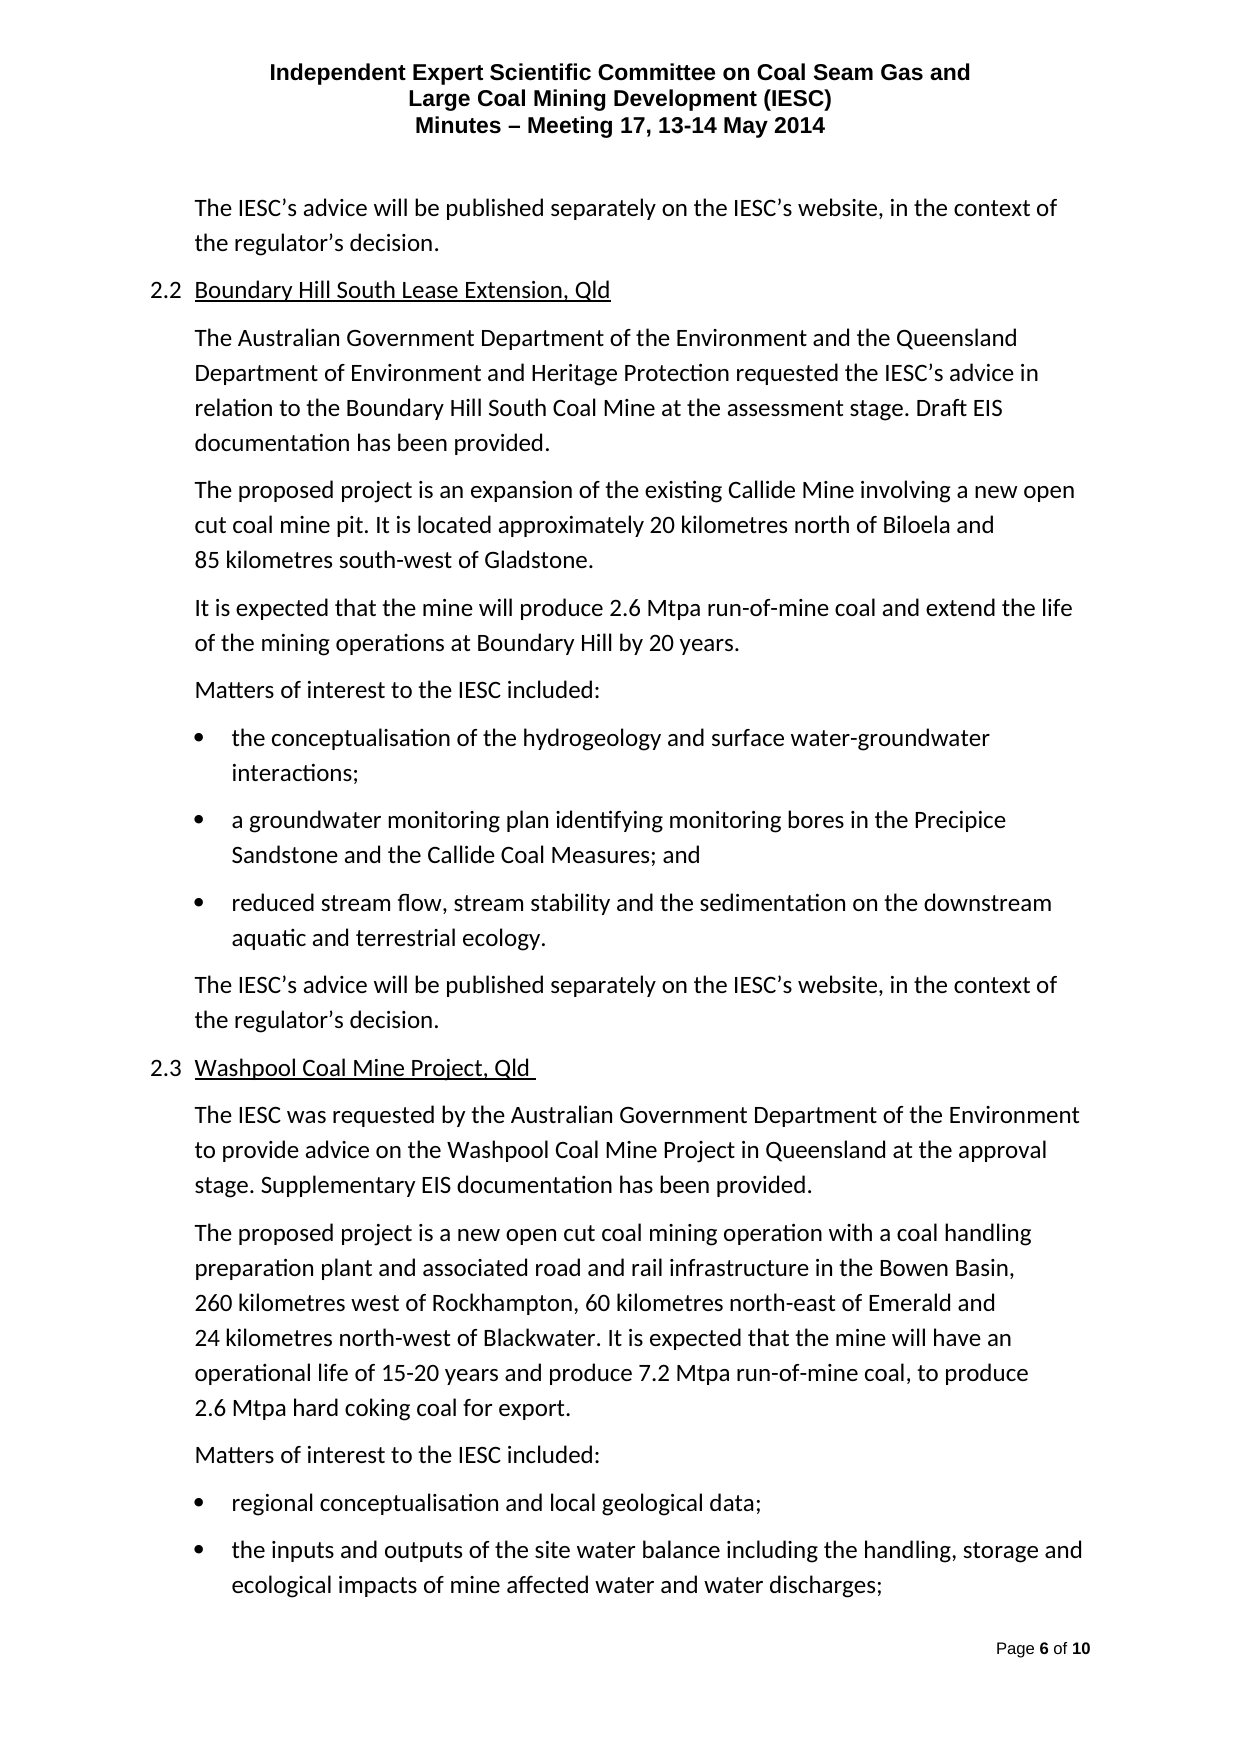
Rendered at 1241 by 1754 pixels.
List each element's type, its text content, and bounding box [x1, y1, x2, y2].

text The proposed project is a new open cut coal mining operation with a coal handling preparation plant and associated road and rail infrastructure in the Bowen Basin, 260 kilometres west of Rockhampton, 60 kilometres north-east of Emerald and 24 kilometres north-west of Blackwater. It is expected that the mine will have an operational life of 15-20 years and produce 7.2 Mtpa run-of-mine coal, to produce 2.6 Mtpa hard coking coal for export. [194, 1217, 1090, 1422]
text The IESC was requested by the Australian Government Department of the Environment to provide advice on the Washpool Coal Mine Project in Queensland at the approval stage. Supplementary EIS documentation has been provided. [194, 1099, 1090, 1200]
list the inputs and outputs of the site water balance including the handling, storage and ecological impacts of mine affected water and water discharges; [194, 1534, 1090, 1600]
text 2.3 Washpool Coal Mine Project, Qld [150, 1052, 1090, 1082]
list The IESC’s advice will be published separately on the IESC’s website, in the context of the regulator’s decision. [194, 192, 1090, 257]
text 2.2 Boundary Hill South Lease Extension, Qld [150, 274, 1090, 305]
text Matters of interest to the IESC included: [194, 674, 1090, 705]
text Matters of interest to the IESC included: [194, 1439, 1090, 1470]
list a groundwater monitoring plan identifying monitoring bores in the Precipice Sandstone and the Callide Coal Measures; and [194, 804, 1090, 870]
list The IESC’s advice will be published separately on the IESC’s website, in the context of the regulator’s decision. [194, 969, 1090, 1035]
list reduced stream flow, stream stability and the sedimentation on the downstream aquatic and terrestrial ecology. [194, 887, 1090, 952]
text The Australian Government Department of the Environment and the Queensland Department of Environment and Heritage Protection requested the IESC’s advice in relation to the Boundary Hill South Coal Mine at the assessment stage. Draft EIS documentation has been provided. [194, 322, 1090, 457]
text It is expected that the mine will produce 2.6 Mtpa run-of-mine coal and extend the life of the mining operations at Boundary Hill by 20 years. [194, 592, 1090, 657]
list regional conceptualisation and local geological data; [194, 1487, 1090, 1517]
list the conceptualisation of the hydrogeology and surface water-groundwater interactions; [194, 722, 1090, 787]
text The proposed project is an expansion of the existing Callide Mine involving a new open cut coal mine pit. It is located approximately 20 kilometres north of Biloela and 85 kilometres south-west of Gladstone. [194, 474, 1090, 575]
